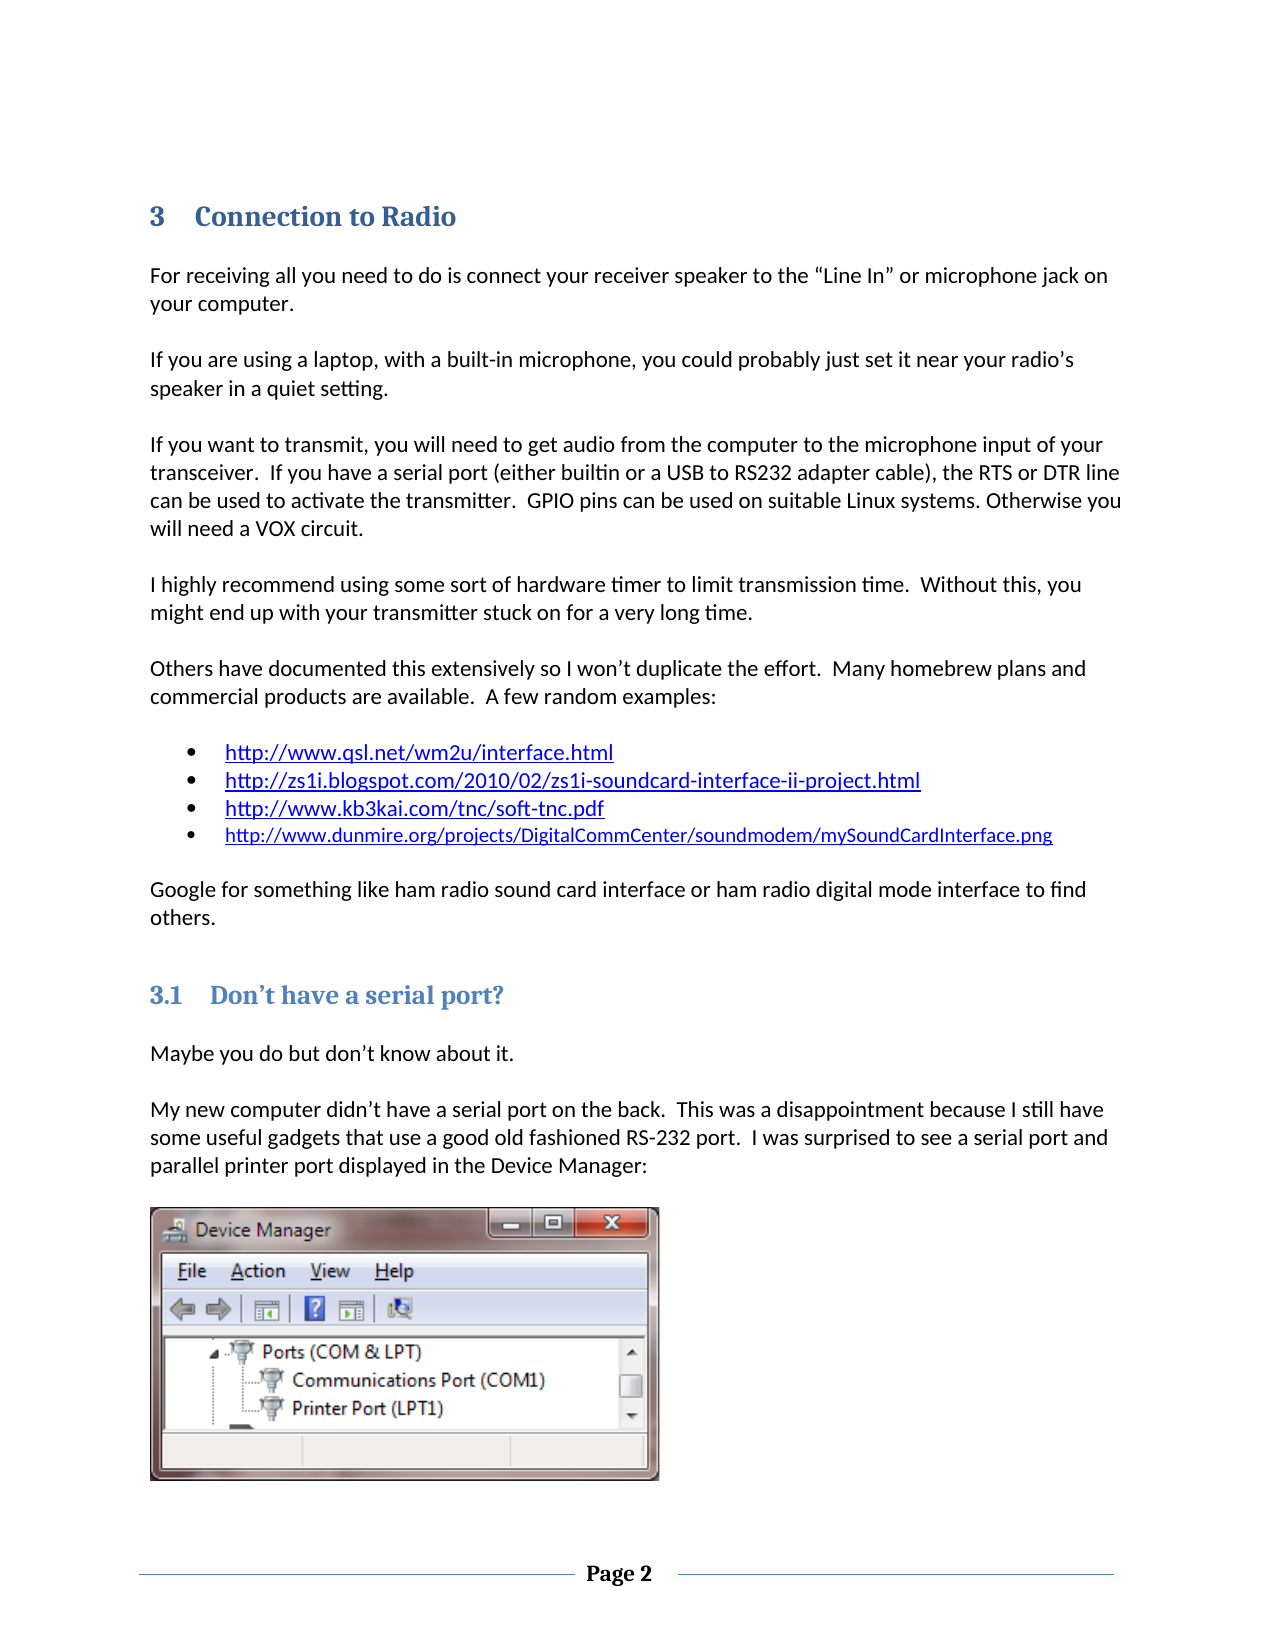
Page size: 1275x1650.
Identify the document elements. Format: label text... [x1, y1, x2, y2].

text My new computer didn’t have a serial port on the back. This was a disappointment because I still have some useful gadgets that use a good old fashioned RS-232 port. I was surprised to see a serial port and parallel printer port displayed in the Device Manager: [150, 1096, 1125, 1179]
text If you want to transmit, you will need to get audio from the computer to the microphone input of your transceiver. If you have a serial port (either builtin or a USB to RS232 adapter cable), the RTS or DTR line can be used to activate the transmitter. GPIO pins can be used on suitable Linux systems. Otherwise you will need a VOX circuit. [150, 430, 1125, 542]
text Google for something like ham radio sound card interface or ham radio digital mode interface to find others. [150, 875, 1125, 931]
text I highly recommend using some sort of hardware timer to limit transmission time. Without this, you might end up with your transmitter stuck on for a very long time. [150, 570, 1125, 626]
list http://zs1i.blogspot.com/2010/02/zs1i-soundcard-interface-ii-project.html [187, 766, 1125, 794]
list http://www.kb3kai.com/tnc/soft-tnc.pdf [187, 794, 1125, 822]
picture [150, 1207, 660, 1481]
list http://www.qsl.net/wm2u/interface.html [187, 738, 1125, 766]
text If you are using a laptop, with a built-in microphone, you could probably just set it near your radio’s speaker in a quiet setting. [150, 346, 1125, 402]
text Others have documented this extensively so I won’t duplicate the effort. Many homebrew plans and commercial products are available. A few random examples: [150, 654, 1125, 710]
subtitle Don’t have a serial port? [150, 980, 1125, 1011]
list http://www.dunmire.org/projects/DigitalCommCenter/soundmodem/mySoundCardInterface.png [187, 822, 1125, 847]
subtitle Connection to Radio [150, 200, 1125, 233]
text For receiving all you need to do is connect your receiver speaker to the “Line In” or microphone jack on your computer. [150, 262, 1125, 318]
text Maybe you do but don’t know about it. [150, 1039, 1125, 1067]
